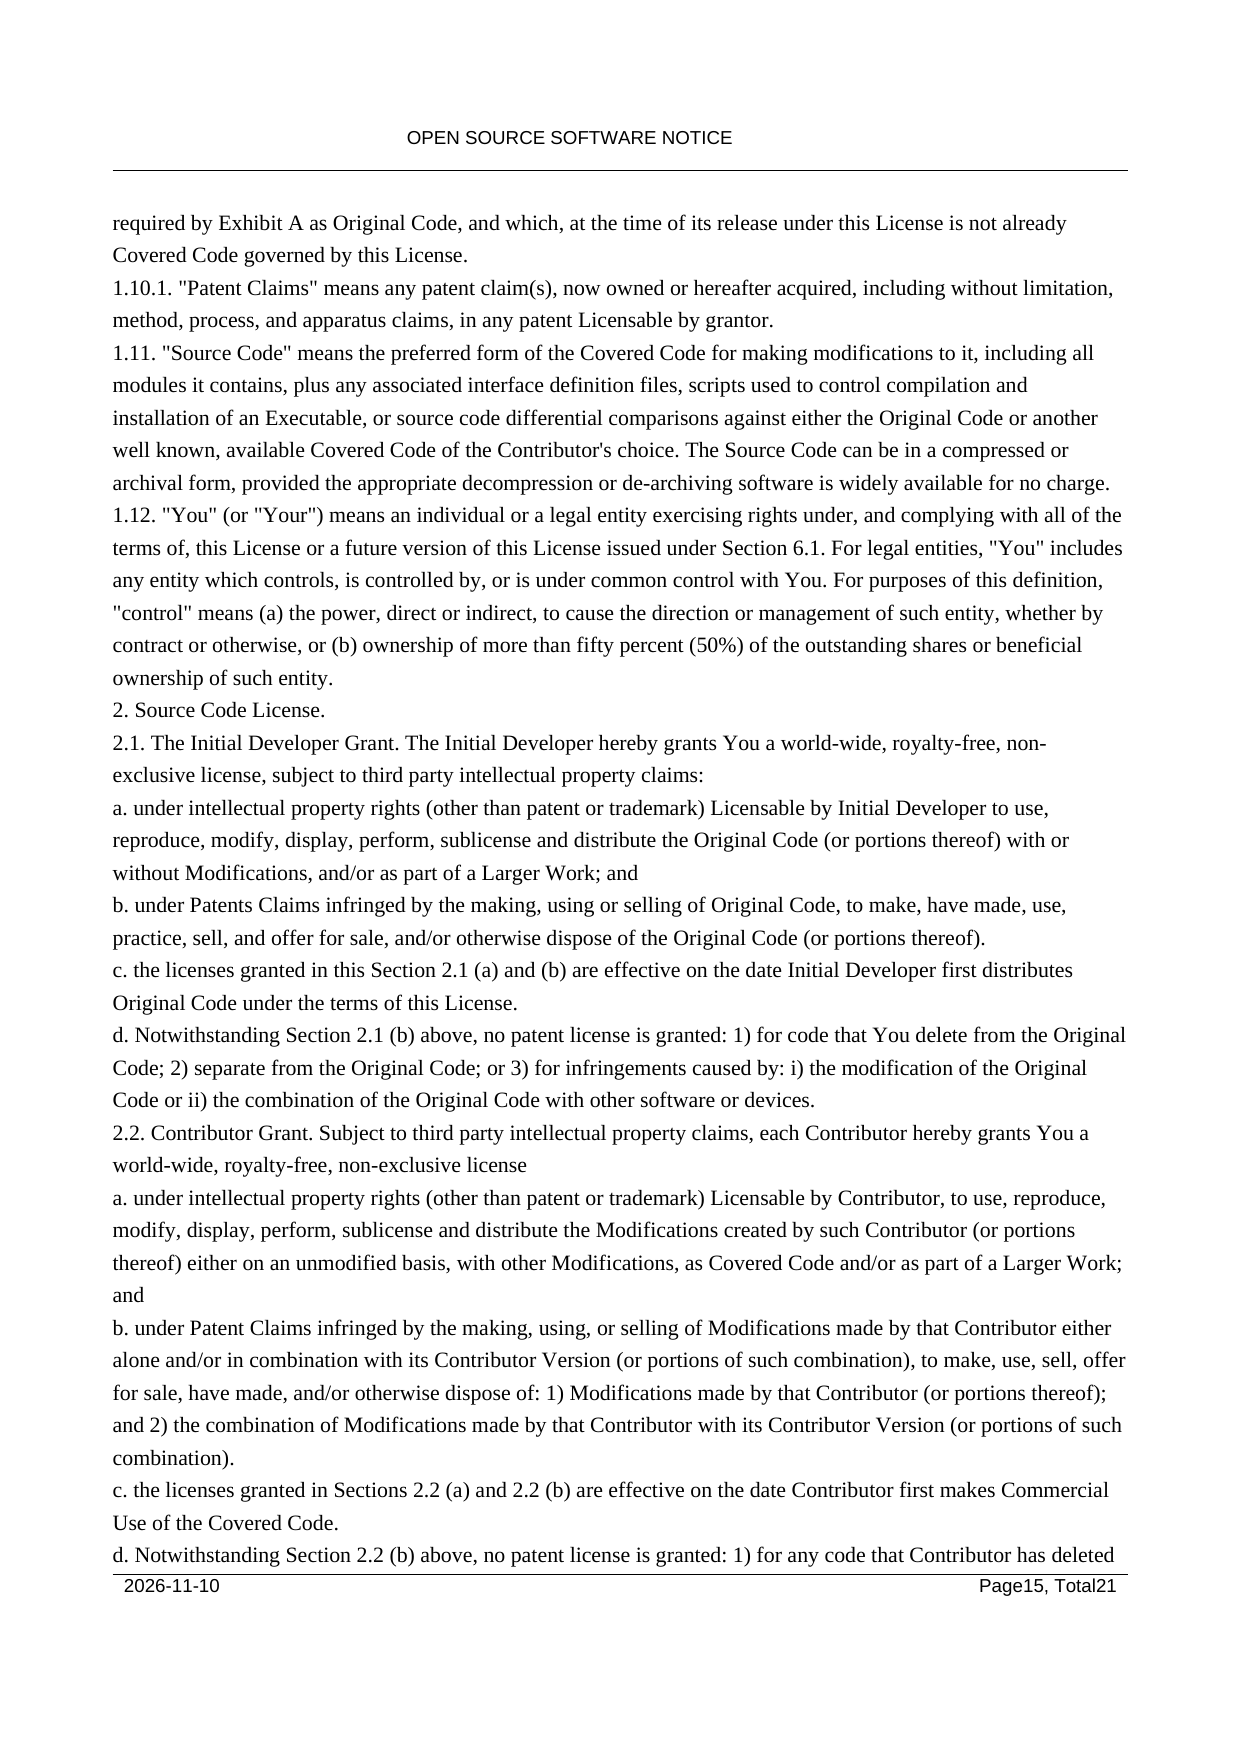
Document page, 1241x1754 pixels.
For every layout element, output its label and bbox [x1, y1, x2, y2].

text [112, 206, 1128, 1571]
